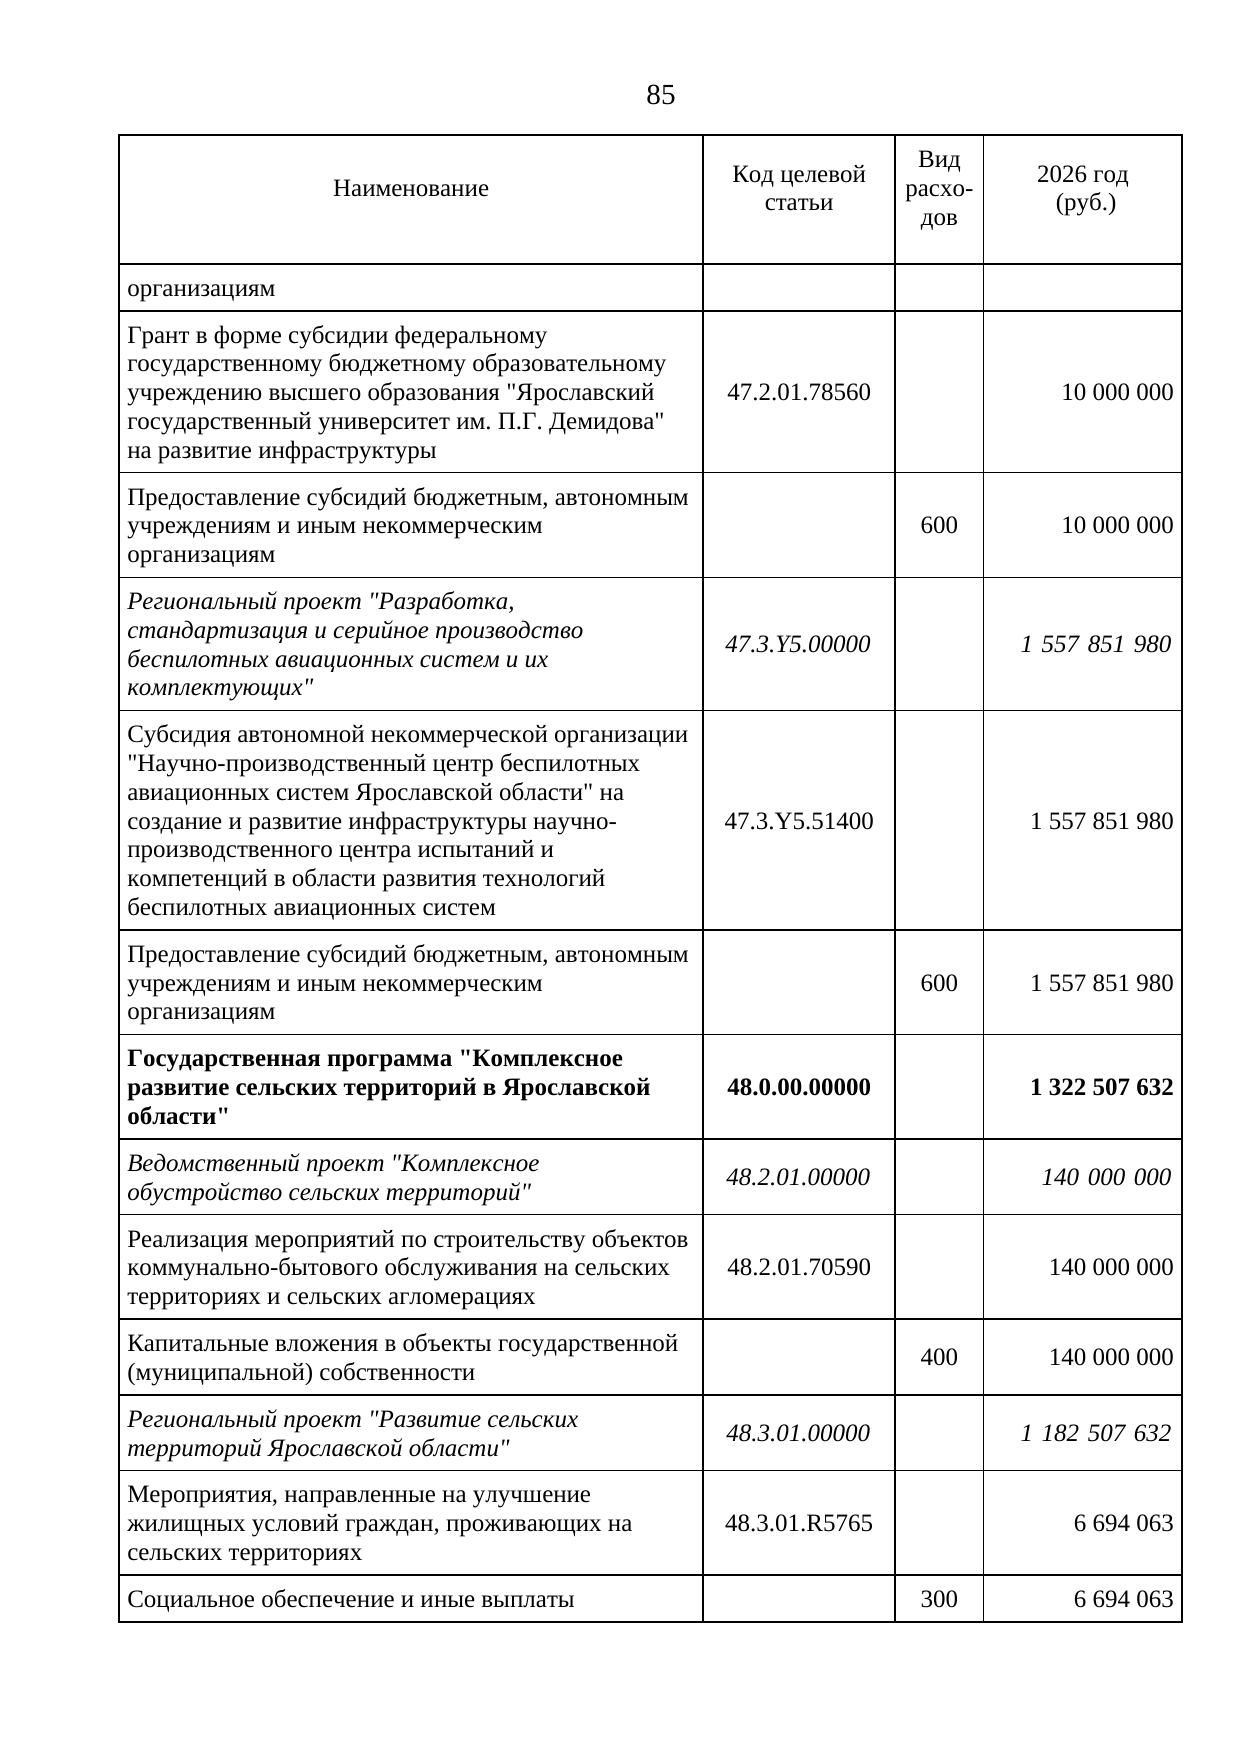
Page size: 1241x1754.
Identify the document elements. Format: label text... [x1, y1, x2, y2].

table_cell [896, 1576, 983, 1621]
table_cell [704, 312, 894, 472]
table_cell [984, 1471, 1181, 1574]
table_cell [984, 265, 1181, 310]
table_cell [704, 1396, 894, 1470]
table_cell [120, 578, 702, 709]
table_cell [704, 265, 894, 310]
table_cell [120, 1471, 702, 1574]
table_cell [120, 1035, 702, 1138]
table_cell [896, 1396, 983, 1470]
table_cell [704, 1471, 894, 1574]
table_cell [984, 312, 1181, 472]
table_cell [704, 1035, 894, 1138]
table_header Вид расхо- дов [896, 136, 983, 263]
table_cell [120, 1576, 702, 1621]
table_header 2026 год (руб.) [984, 136, 1181, 263]
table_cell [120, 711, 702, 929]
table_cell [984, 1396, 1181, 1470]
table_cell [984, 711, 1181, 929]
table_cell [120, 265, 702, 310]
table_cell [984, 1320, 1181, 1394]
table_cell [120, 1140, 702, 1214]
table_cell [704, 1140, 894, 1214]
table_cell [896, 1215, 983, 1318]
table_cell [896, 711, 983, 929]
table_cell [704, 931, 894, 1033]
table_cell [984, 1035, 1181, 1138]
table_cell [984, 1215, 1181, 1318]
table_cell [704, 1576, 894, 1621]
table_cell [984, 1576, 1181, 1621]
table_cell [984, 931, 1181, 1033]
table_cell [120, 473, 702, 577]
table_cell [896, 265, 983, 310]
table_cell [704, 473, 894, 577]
table_header Наименование [120, 136, 702, 263]
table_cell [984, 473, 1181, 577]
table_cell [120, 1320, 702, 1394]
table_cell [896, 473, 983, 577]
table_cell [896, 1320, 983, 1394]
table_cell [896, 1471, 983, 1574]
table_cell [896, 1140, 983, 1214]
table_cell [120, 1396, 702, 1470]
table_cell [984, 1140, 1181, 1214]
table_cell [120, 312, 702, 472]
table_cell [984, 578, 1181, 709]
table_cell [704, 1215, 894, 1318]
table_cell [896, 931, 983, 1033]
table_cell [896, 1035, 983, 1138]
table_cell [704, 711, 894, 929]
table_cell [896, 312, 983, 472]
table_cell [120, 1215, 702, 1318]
table_header Код целевой статьи [704, 136, 894, 263]
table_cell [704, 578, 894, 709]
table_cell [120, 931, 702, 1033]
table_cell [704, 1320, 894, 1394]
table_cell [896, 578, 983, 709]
